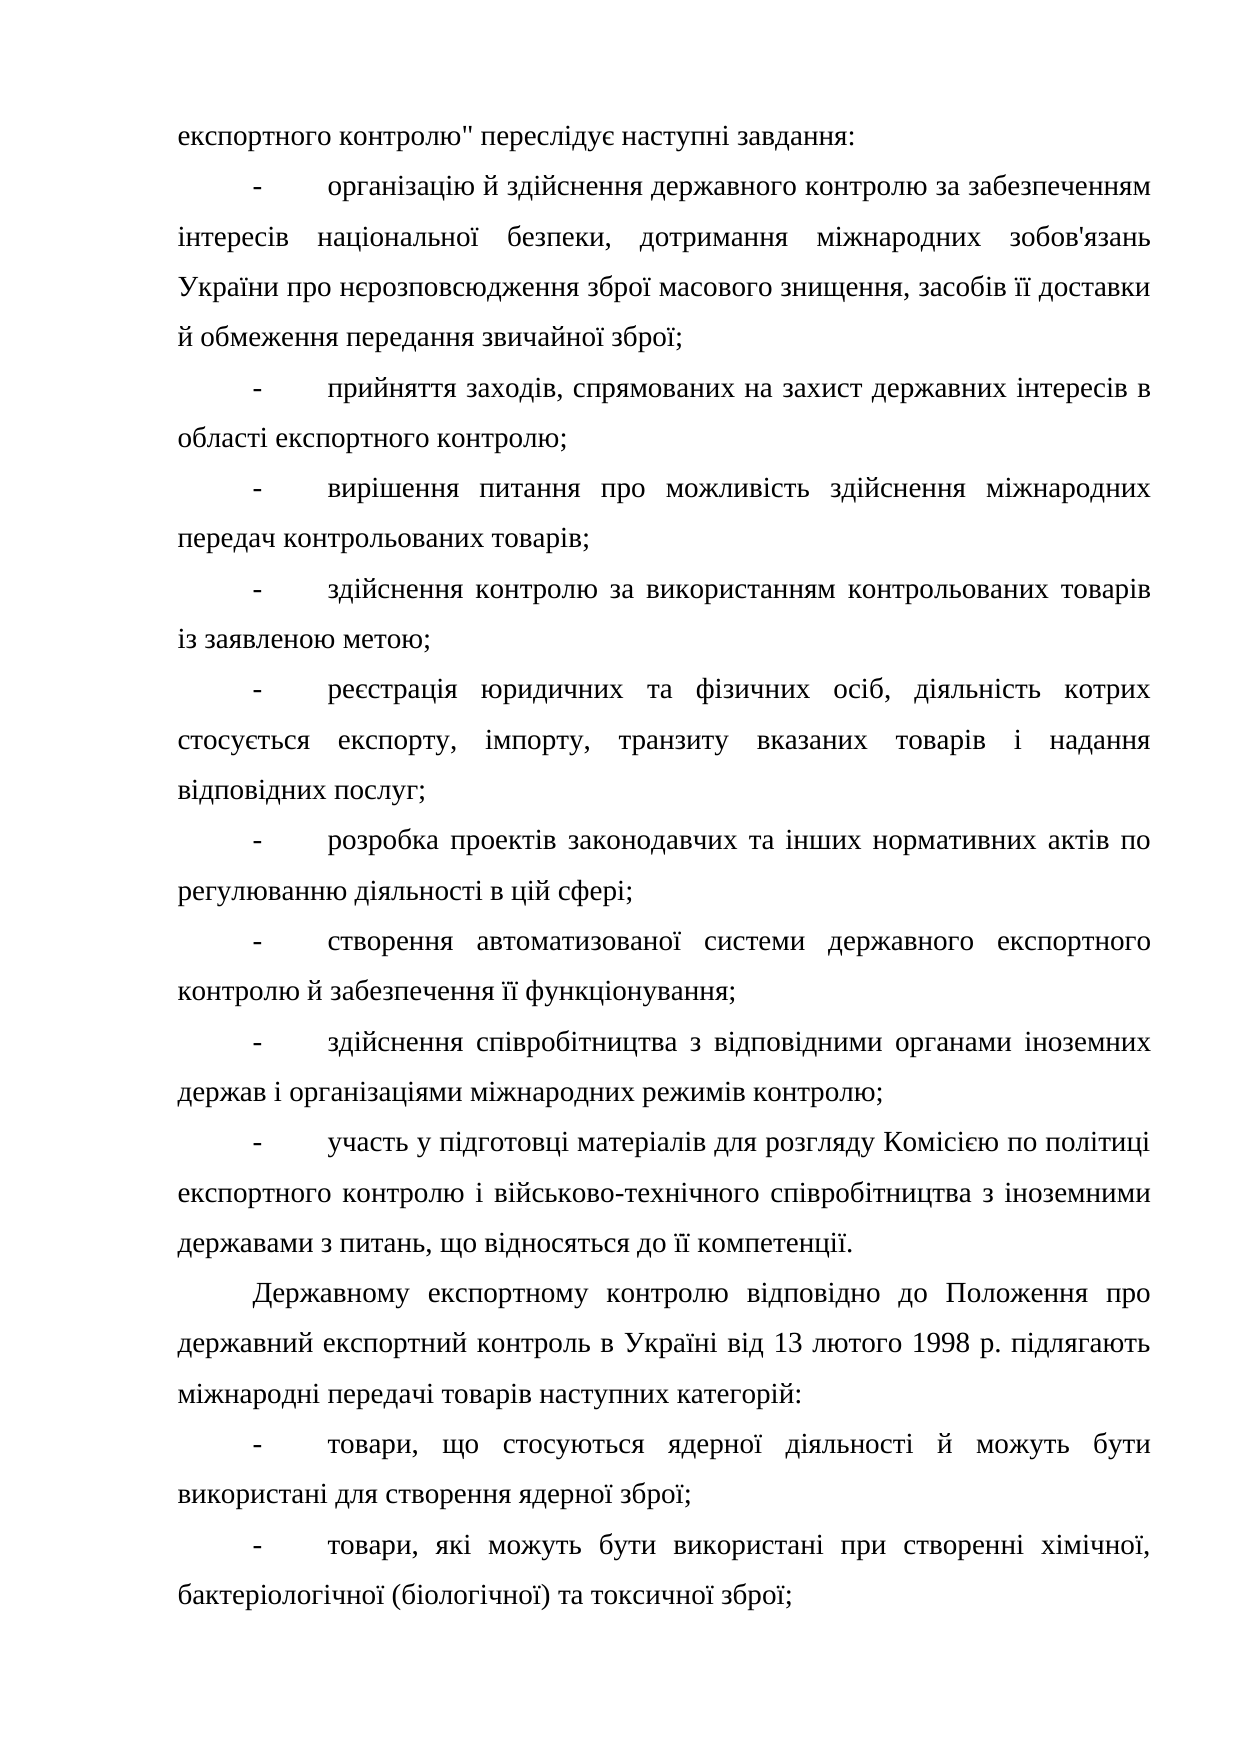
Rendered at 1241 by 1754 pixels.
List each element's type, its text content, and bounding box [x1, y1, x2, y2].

list товари, що стосуються ядерної діяльності й можуть бути використані для створення ядерної зброї; [177, 1426, 1152, 1510]
list організацію й здійснення державного контролю за забезпеченням інтересів національної безпеки, дотримання міжнародних зобов'язань України про нєрозповсюдження зброї масового знищення, засобів її доставки й обмеження передання звичайної зброї; [177, 168, 1152, 353]
list вирішення питання про можливість здійснення міжнародних передач контрольованих товарів; [177, 470, 1152, 554]
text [177, 118, 1152, 152]
list створення автоматизованої системи державного експортного контролю й забезпечення її функціонування; [177, 923, 1152, 1007]
list здійснення контролю за використанням контрольованих товарів із заявленою метою; [177, 571, 1152, 655]
list здійснення співробітництва з відповідними органами іноземних держав і організаціями міжнародних режимів контролю; [177, 1024, 1152, 1108]
list прийняття заходів, спрямованих на захист державних інтересів в області експортного контролю; [177, 370, 1152, 453]
text Державному експортному контролю відповідно до Положення про державний експортний контроль в Україні від 13 лютого 1998 р. підлягають міжнародні передачі товарів наступних категорій: [177, 1275, 1152, 1409]
list товари, які можуть бути використані при створенні хімічної, бактеріологічної (біологічної) та токсичної зброї; [177, 1527, 1152, 1611]
list участь у підготовці матеріалів для розгляду Комісією по політиці експортного контролю і військово-технічного співробітництва з іноземними державами з питань, що відносяться до її компетенції. [177, 1124, 1152, 1258]
list реєстрація юридичних та фізичних осіб, діяльність котрих стосується експорту, імпорту, транзиту вказаних товарів і надання відповідних послуг; [177, 672, 1152, 806]
list розробка проектів законодавчих та інших нормативних актів по регулюванню діяльності в цій сфері; [177, 822, 1152, 906]
